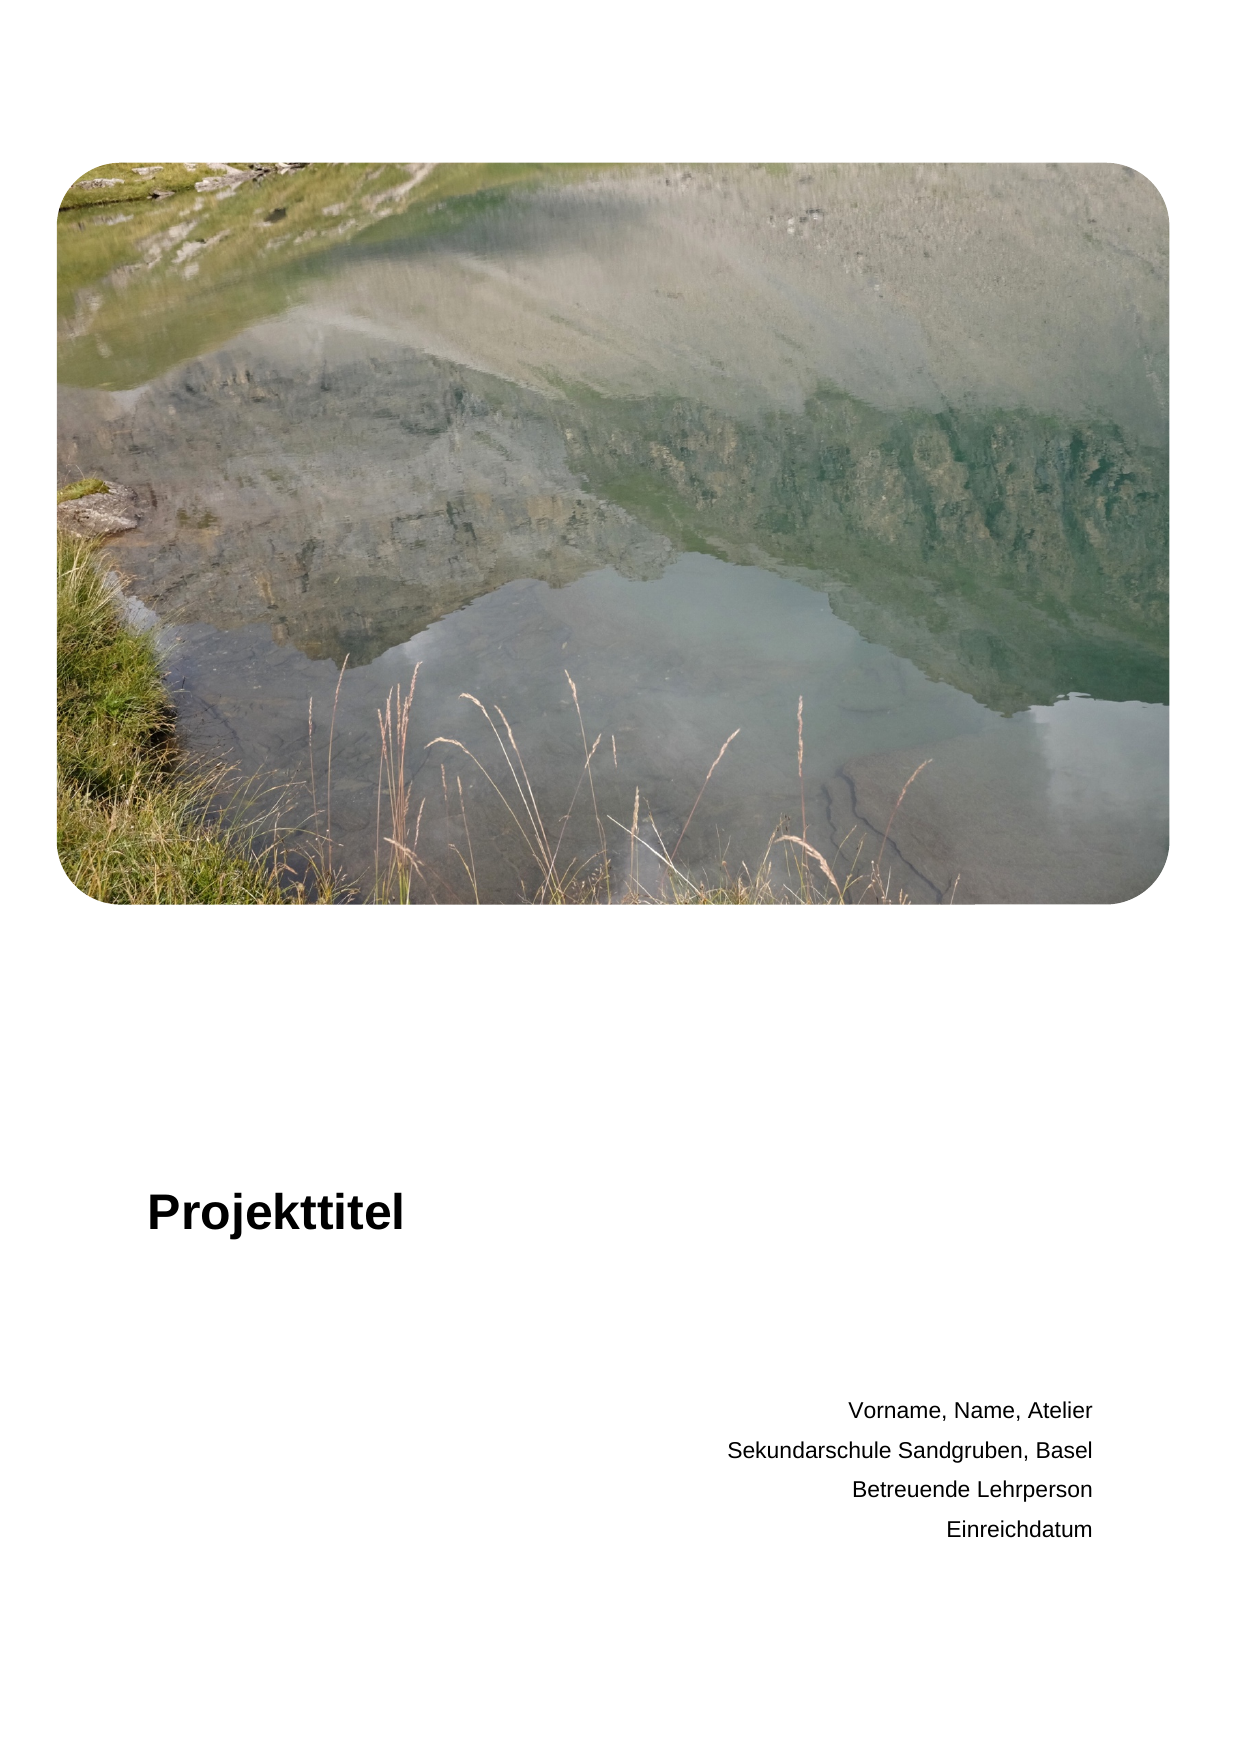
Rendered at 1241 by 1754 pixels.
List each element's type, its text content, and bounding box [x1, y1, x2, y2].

text Sekundarschule Sandgruben, Basel [148, 1437, 1093, 1463]
text Einreichdatum [148, 1516, 1093, 1542]
text Betreuende Lehrperson [148, 1476, 1093, 1503]
text Vorname, Name, Atelier [148, 1397, 1093, 1424]
title Projekttitel [148, 1182, 1093, 1240]
picture [56, 162, 1170, 905]
